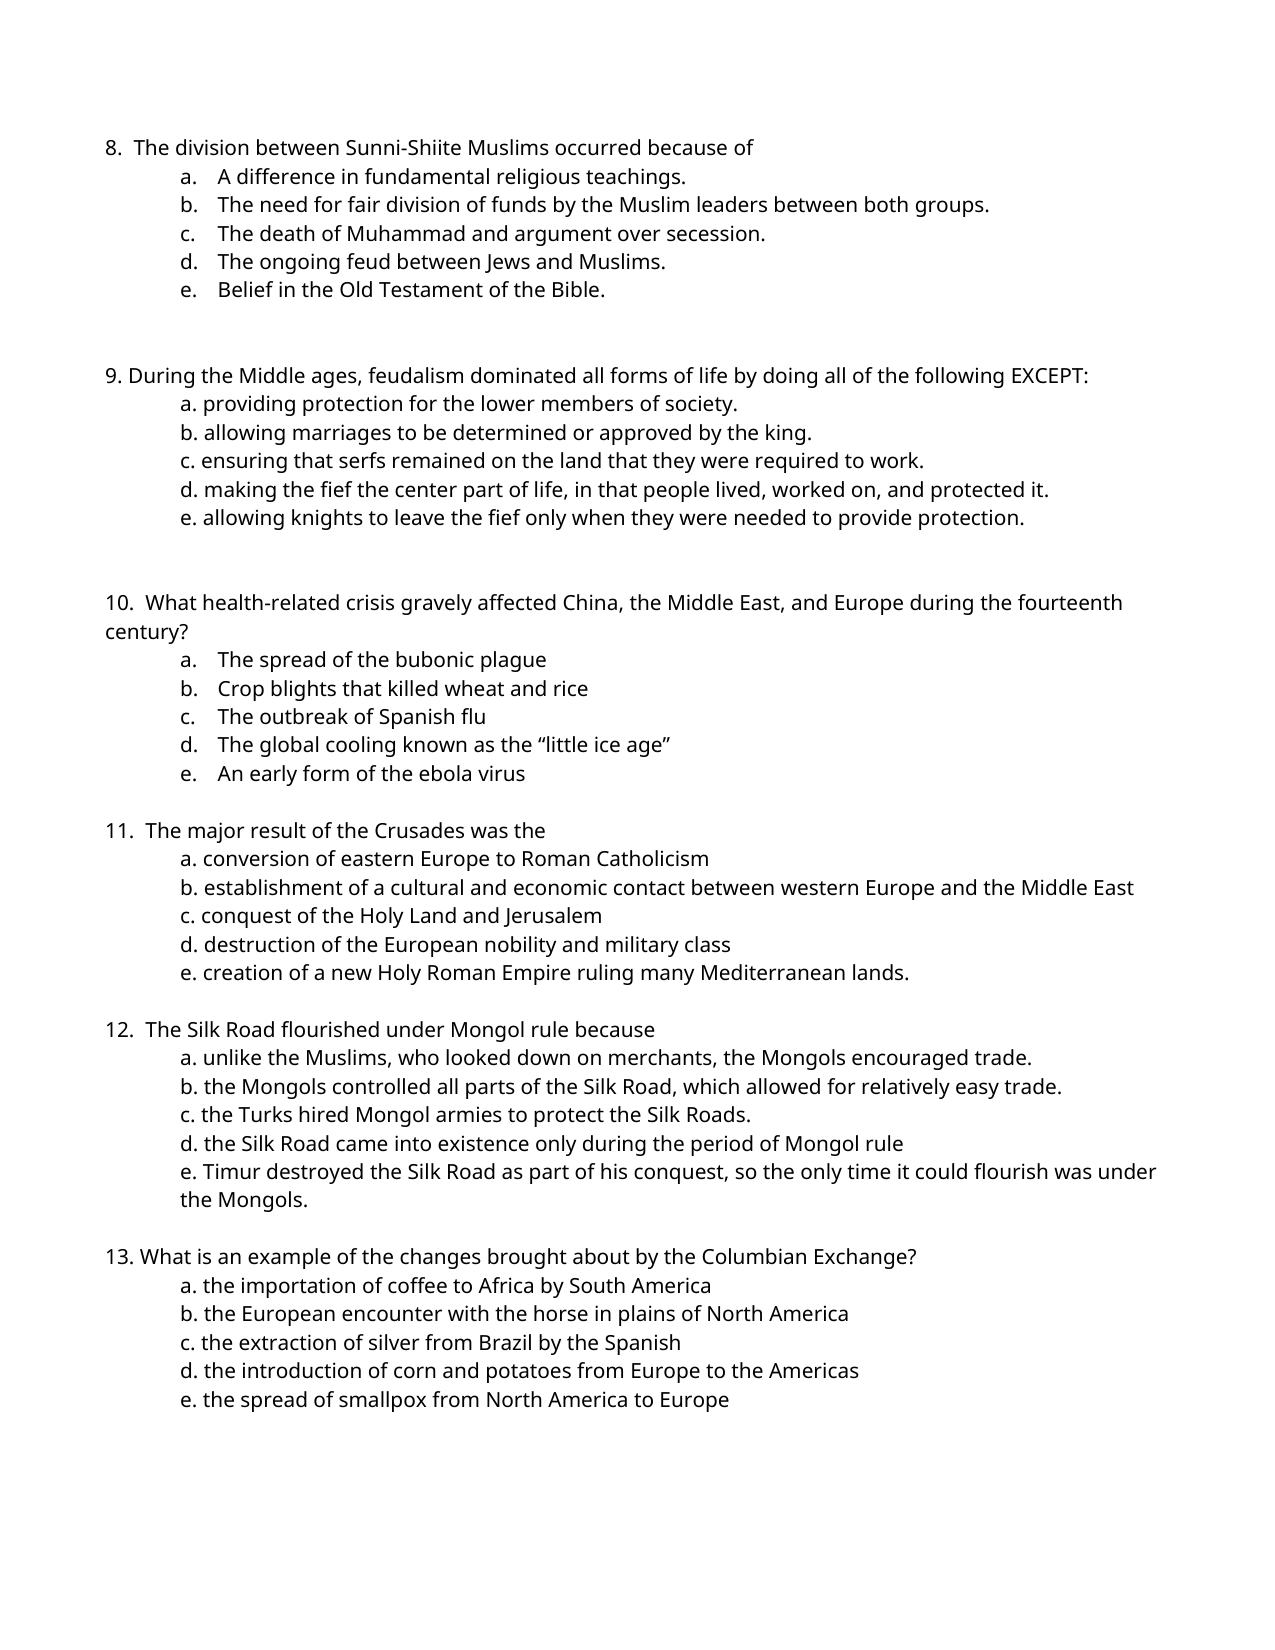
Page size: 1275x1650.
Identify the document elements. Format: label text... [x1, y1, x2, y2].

text a. unlike the Muslims, who looked down on merchants, the Mongols encouraged trade. [105, 1043, 1170, 1072]
text c. the extraction of silver from Brazil by the Spanish [105, 1328, 1170, 1356]
text c. the Turks hired Mongol armies to protect the Silk Roads. [105, 1100, 1170, 1129]
list The need for fair division of funds by the Muslim leaders between both groups. [180, 190, 1170, 219]
text b. allowing marriages to be determined or approved by the king. [105, 418, 1170, 446]
text 12. The Silk Road flourished under Mongol rule because [105, 1015, 1170, 1043]
text d. the Silk Road came into existence only during the period of Mongol rule [105, 1129, 1170, 1157]
list The spread of the bubonic plague [180, 645, 1170, 674]
text 11. The major result of the Crusades was the [105, 816, 1170, 844]
list A difference in fundamental religious teachings. [180, 162, 1170, 190]
text 13. What is an example of the changes brought about by the Columbian Exchange? [105, 1242, 1170, 1271]
text b. establishment of a cultural and economic contact between western Europe and the Middle East [105, 873, 1170, 901]
text c. conquest of the Holy Land and Jerusalem [105, 901, 1170, 930]
text a. the importation of coffee to Africa by South America [105, 1271, 1170, 1299]
list The ongoing feud between Jews and Muslims. [180, 247, 1170, 276]
text d. making the fief the center part of life, in that people lived, worked on, and protected it. [105, 475, 1170, 503]
text 9. During the Middle ages, feudalism dominated all forms of life by doing all of the following EXCEPT: [105, 361, 1170, 389]
list Belief in the Old Testament of the Bible. [180, 276, 1170, 304]
text e. the spread of smallpox from North America to Europe [105, 1385, 1170, 1413]
text e. Timur destroyed the Silk Road as part of his conquest, so the only time it could flourish was under the Mongols. [180, 1157, 1170, 1214]
text 8. The division between Sunni-Shiite Muslims occurred because of [105, 133, 1170, 162]
text a. providing protection for the lower members of society. [105, 389, 1170, 418]
list The global cooling known as the “little ice age” [180, 731, 1170, 759]
text c. ensuring that serfs remained on the land that they were required to work. [105, 446, 1170, 475]
text a. conversion of eastern Europe to Roman Catholicism [105, 844, 1170, 873]
list The death of Muhammad and argument over secession. [180, 219, 1170, 247]
text 10. What health-related crisis gravely affected China, the Middle East, and Europe during the fourteenth century? [105, 588, 1170, 645]
list Crop blights that killed wheat and rice [180, 674, 1170, 702]
text d. the introduction of corn and potatoes from Europe to the Americas [105, 1356, 1170, 1385]
text d. destruction of the European nobility and military class [105, 930, 1170, 958]
list The outbreak of Spanish flu [180, 702, 1170, 731]
text e. allowing knights to leave the fief only when they were needed to provide protection. [105, 503, 1170, 532]
text e. creation of a new Holy Roman Empire ruling many Mediterranean lands. [105, 958, 1170, 987]
text b. the Mongols controlled all parts of the Silk Road, which allowed for relatively easy trade. [105, 1072, 1170, 1100]
list An early form of the ebola virus [180, 759, 1170, 787]
text b. the European encounter with the horse in plains of North America [105, 1299, 1170, 1328]
